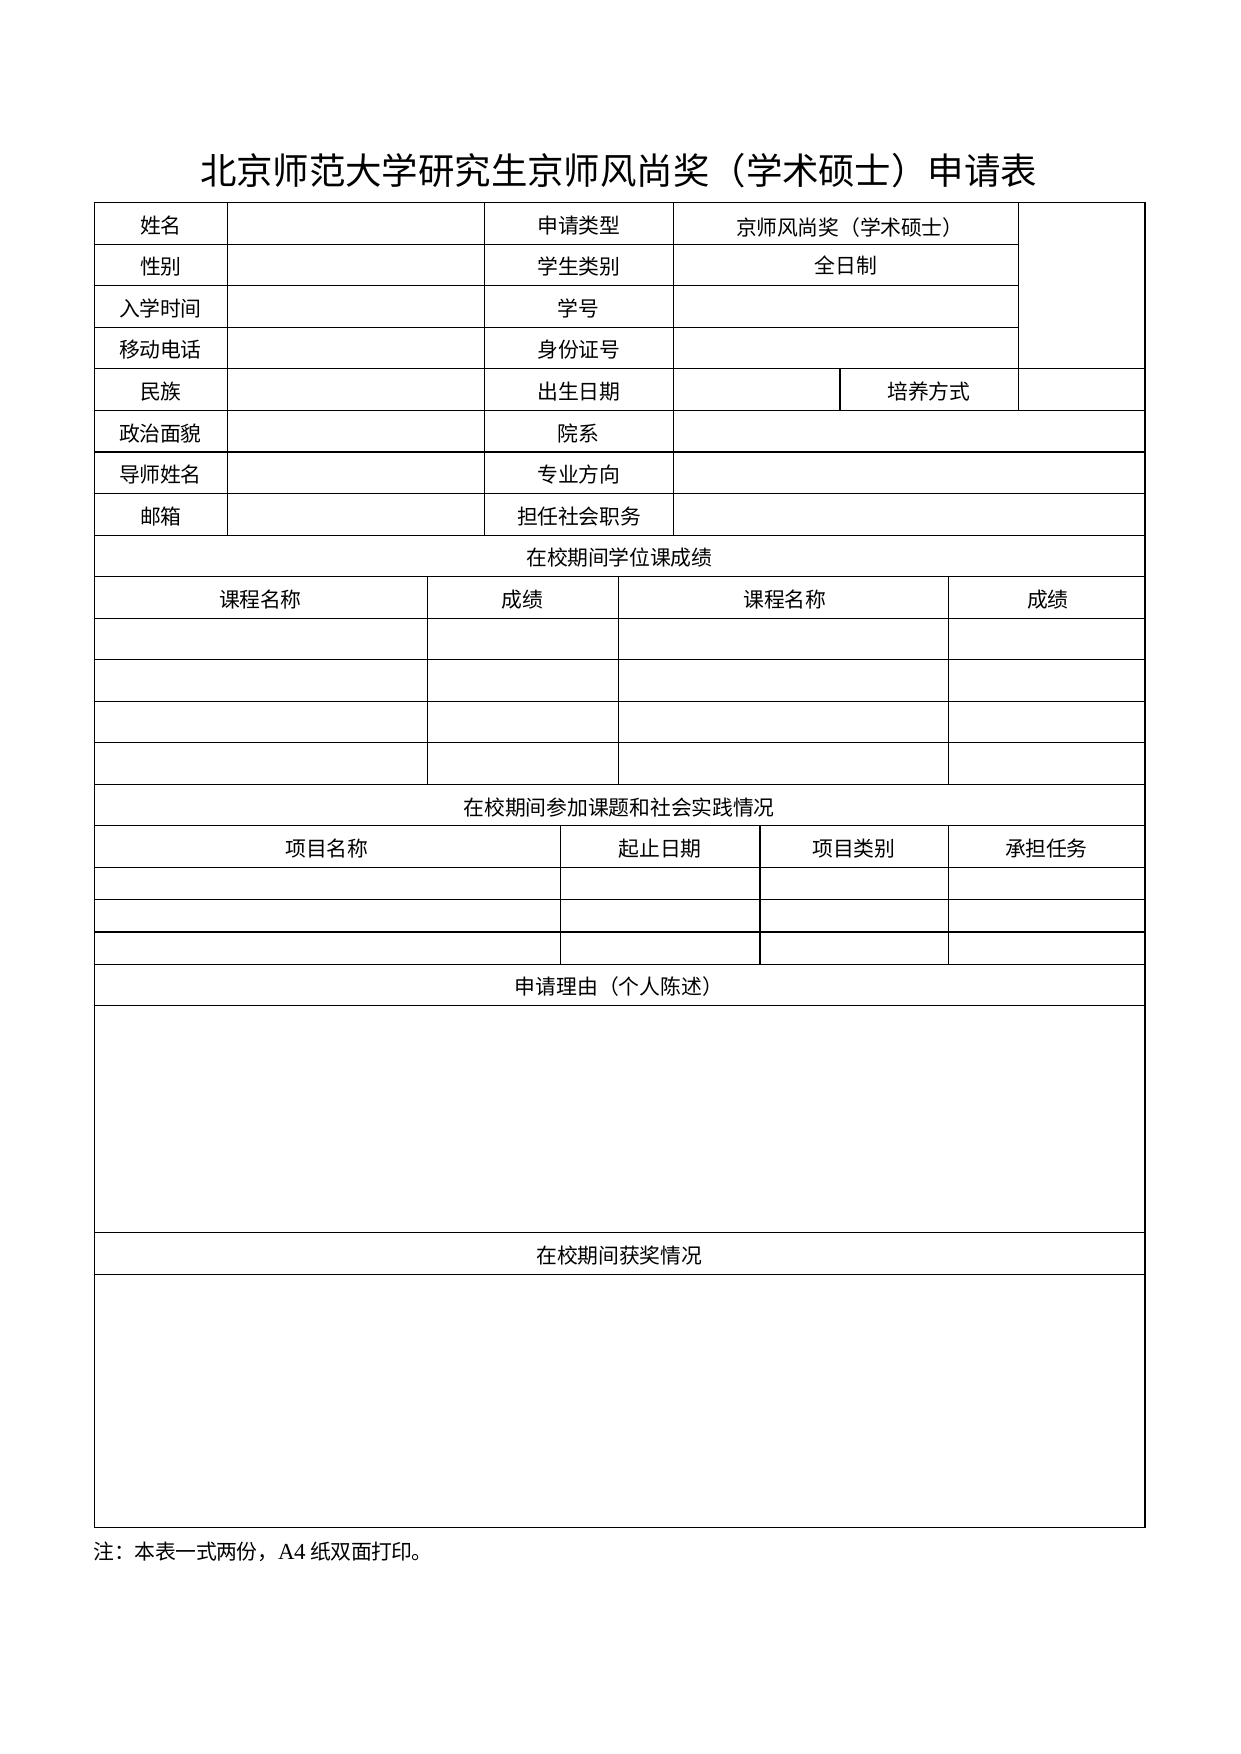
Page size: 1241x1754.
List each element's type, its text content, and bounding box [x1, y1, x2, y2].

table_cell 承担任务 [949, 826, 1144, 867]
table_cell 性别 [95, 245, 227, 285]
table_cell [95, 1006, 1144, 1232]
table_cell [228, 245, 484, 285]
title 北京师范大学研究生京师风尚奖（学术硕士）申请表 [83, 137, 1153, 197]
table_cell 全日制 [674, 245, 1018, 285]
table_cell 成绩 [949, 577, 1144, 618]
table_cell 邮箱 [95, 494, 227, 534]
table_cell [95, 660, 427, 701]
table_cell [674, 369, 839, 410]
table_cell [949, 900, 1144, 931]
table_cell [95, 702, 427, 742]
table_cell 院系 [485, 411, 673, 451]
table_header [228, 203, 484, 243]
table_cell 入学时间 [95, 286, 227, 327]
table_cell [674, 494, 1144, 534]
table_cell 担任社会职务 [485, 494, 673, 534]
table_cell [949, 743, 1144, 784]
table_cell 民族 [95, 369, 227, 410]
table_cell 课程名称 [95, 577, 427, 618]
table_cell 身份证号 [485, 328, 673, 368]
table_cell [619, 660, 948, 701]
table_cell [561, 933, 759, 963]
table_cell [761, 900, 948, 931]
table_cell [619, 702, 948, 742]
table_cell [561, 868, 759, 899]
table_header [1019, 203, 1144, 368]
table_cell [228, 494, 484, 534]
table_cell 课程名称 [619, 577, 948, 618]
table_cell 起止日期 [561, 826, 759, 867]
table_cell [949, 868, 1144, 899]
table_cell 项目名称 [95, 826, 560, 867]
table_cell [428, 743, 618, 784]
table_cell [761, 933, 948, 963]
table_cell [619, 619, 948, 659]
table_cell [95, 619, 427, 659]
table_cell [428, 619, 618, 659]
table_cell 培养方式 [841, 369, 1018, 410]
table_cell [674, 328, 1018, 368]
table_cell 项目类别 [761, 826, 948, 867]
table_cell [428, 702, 618, 742]
text 注：本表一式两份，A4纸双面打印。 [94, 1535, 1157, 1565]
table_cell [95, 933, 560, 963]
table_cell [95, 1275, 1144, 1527]
table_cell 学号 [485, 286, 673, 327]
table_cell [228, 453, 484, 493]
table_cell [228, 328, 484, 368]
table_cell 成绩 [428, 577, 618, 618]
table_cell [619, 743, 948, 784]
table_cell 专业方向 [485, 453, 673, 493]
table_cell [561, 900, 759, 931]
table_cell [95, 743, 427, 784]
table_cell 导师姓名 [95, 453, 227, 493]
table_cell [949, 702, 1144, 742]
table_header 申请类型 [485, 203, 673, 243]
table_cell 在校期间学位课成绩 [95, 536, 1144, 576]
table_cell 在校期间参加课题和社会实践情况 [95, 785, 1144, 825]
table_header 京师风尚奖（学术硕士） [674, 203, 1018, 243]
table_cell [228, 369, 484, 410]
table_cell [95, 868, 560, 899]
table_cell [428, 660, 618, 701]
table_cell [674, 411, 1144, 451]
table_cell 出生日期 [485, 369, 673, 410]
table_cell 在校期间获奖情况 [95, 1233, 1144, 1273]
table_header 姓名 [95, 203, 227, 243]
table_cell [228, 286, 484, 327]
table_cell [674, 453, 1144, 493]
table_cell 申请理由（个人陈述） [95, 965, 1144, 1005]
table_cell [1019, 369, 1144, 410]
table_cell 移动电话 [95, 328, 227, 368]
table_cell 学生类别 [485, 245, 673, 285]
table_cell [949, 619, 1144, 659]
table_cell 政治面貌 [95, 411, 227, 451]
table_cell [949, 933, 1144, 963]
table_cell [95, 900, 560, 931]
table_cell [228, 411, 484, 451]
table_cell [761, 868, 948, 899]
table_cell [949, 660, 1144, 701]
table_cell [674, 286, 1018, 327]
